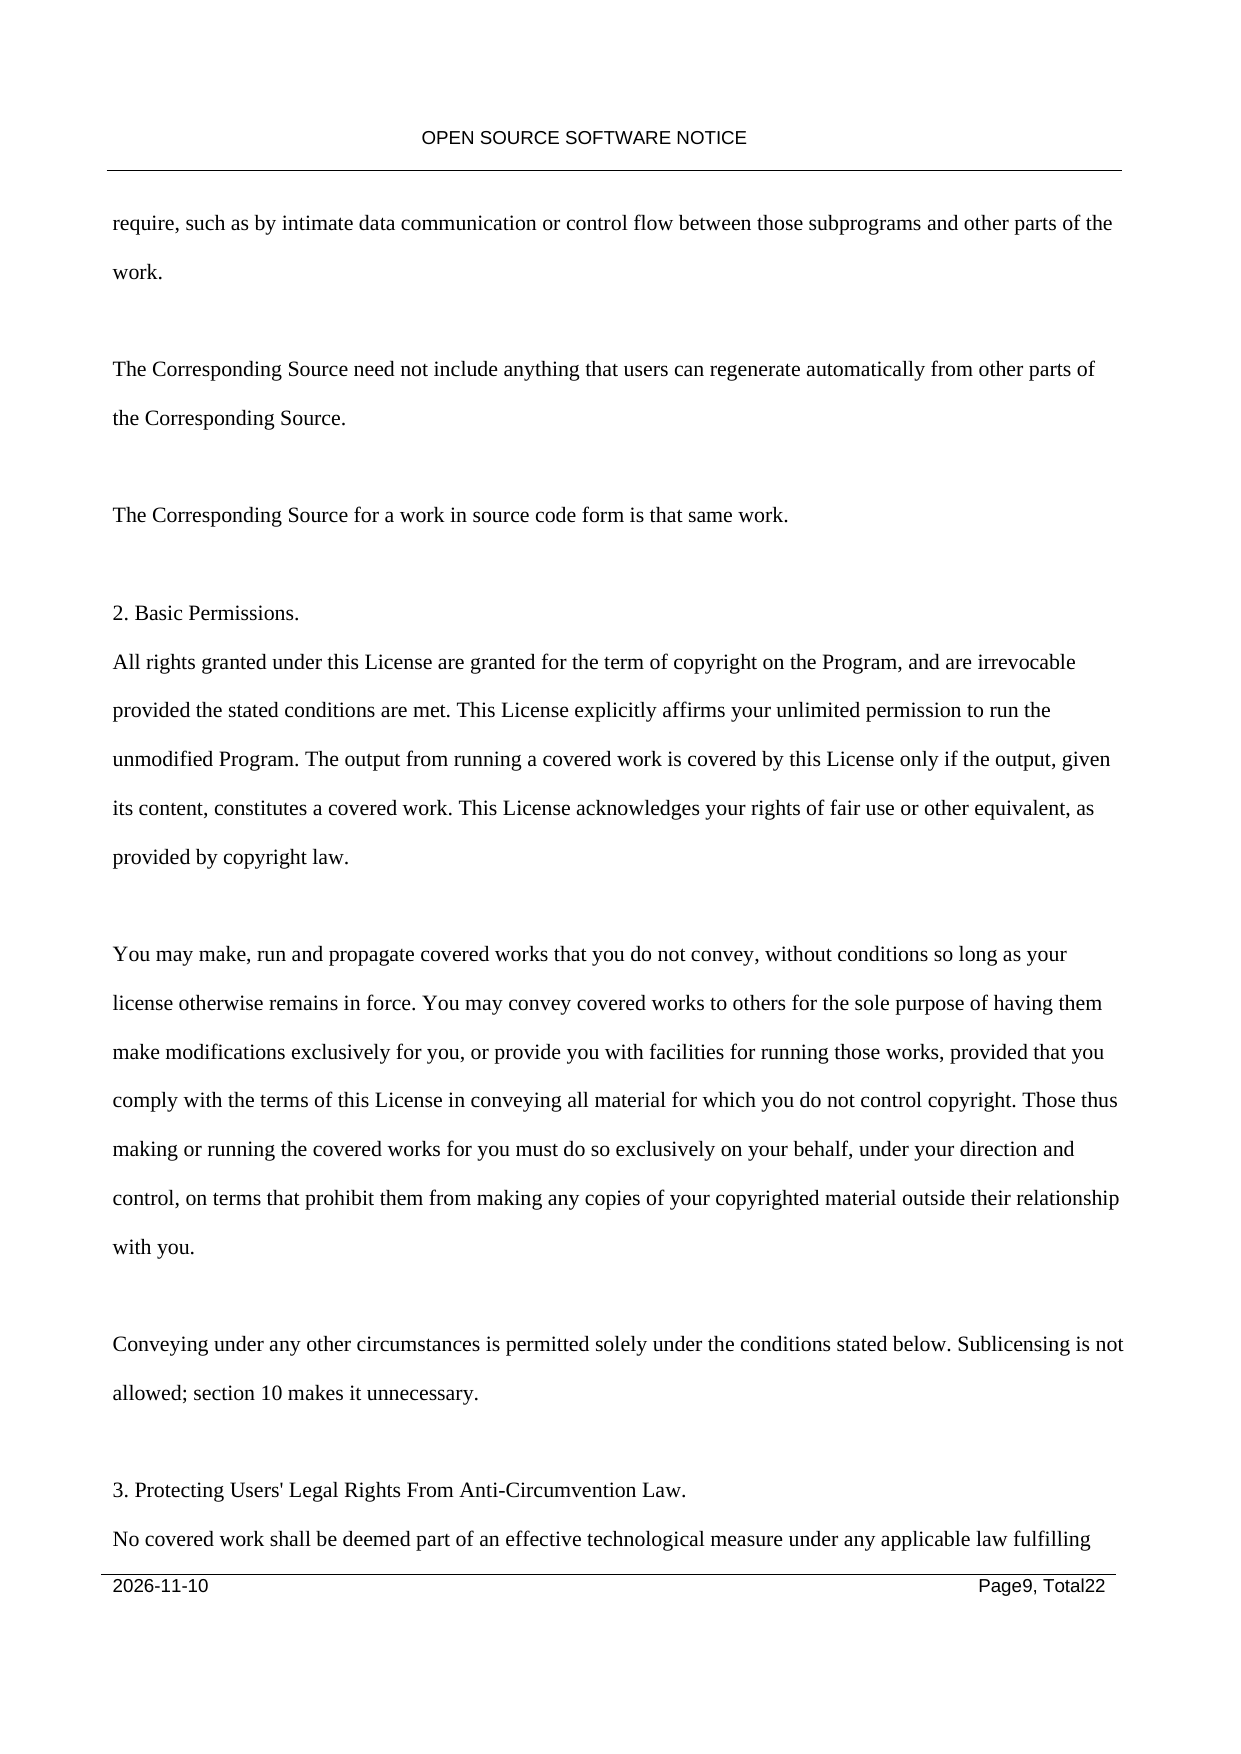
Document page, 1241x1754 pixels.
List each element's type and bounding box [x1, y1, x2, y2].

text [112, 206, 1128, 1555]
